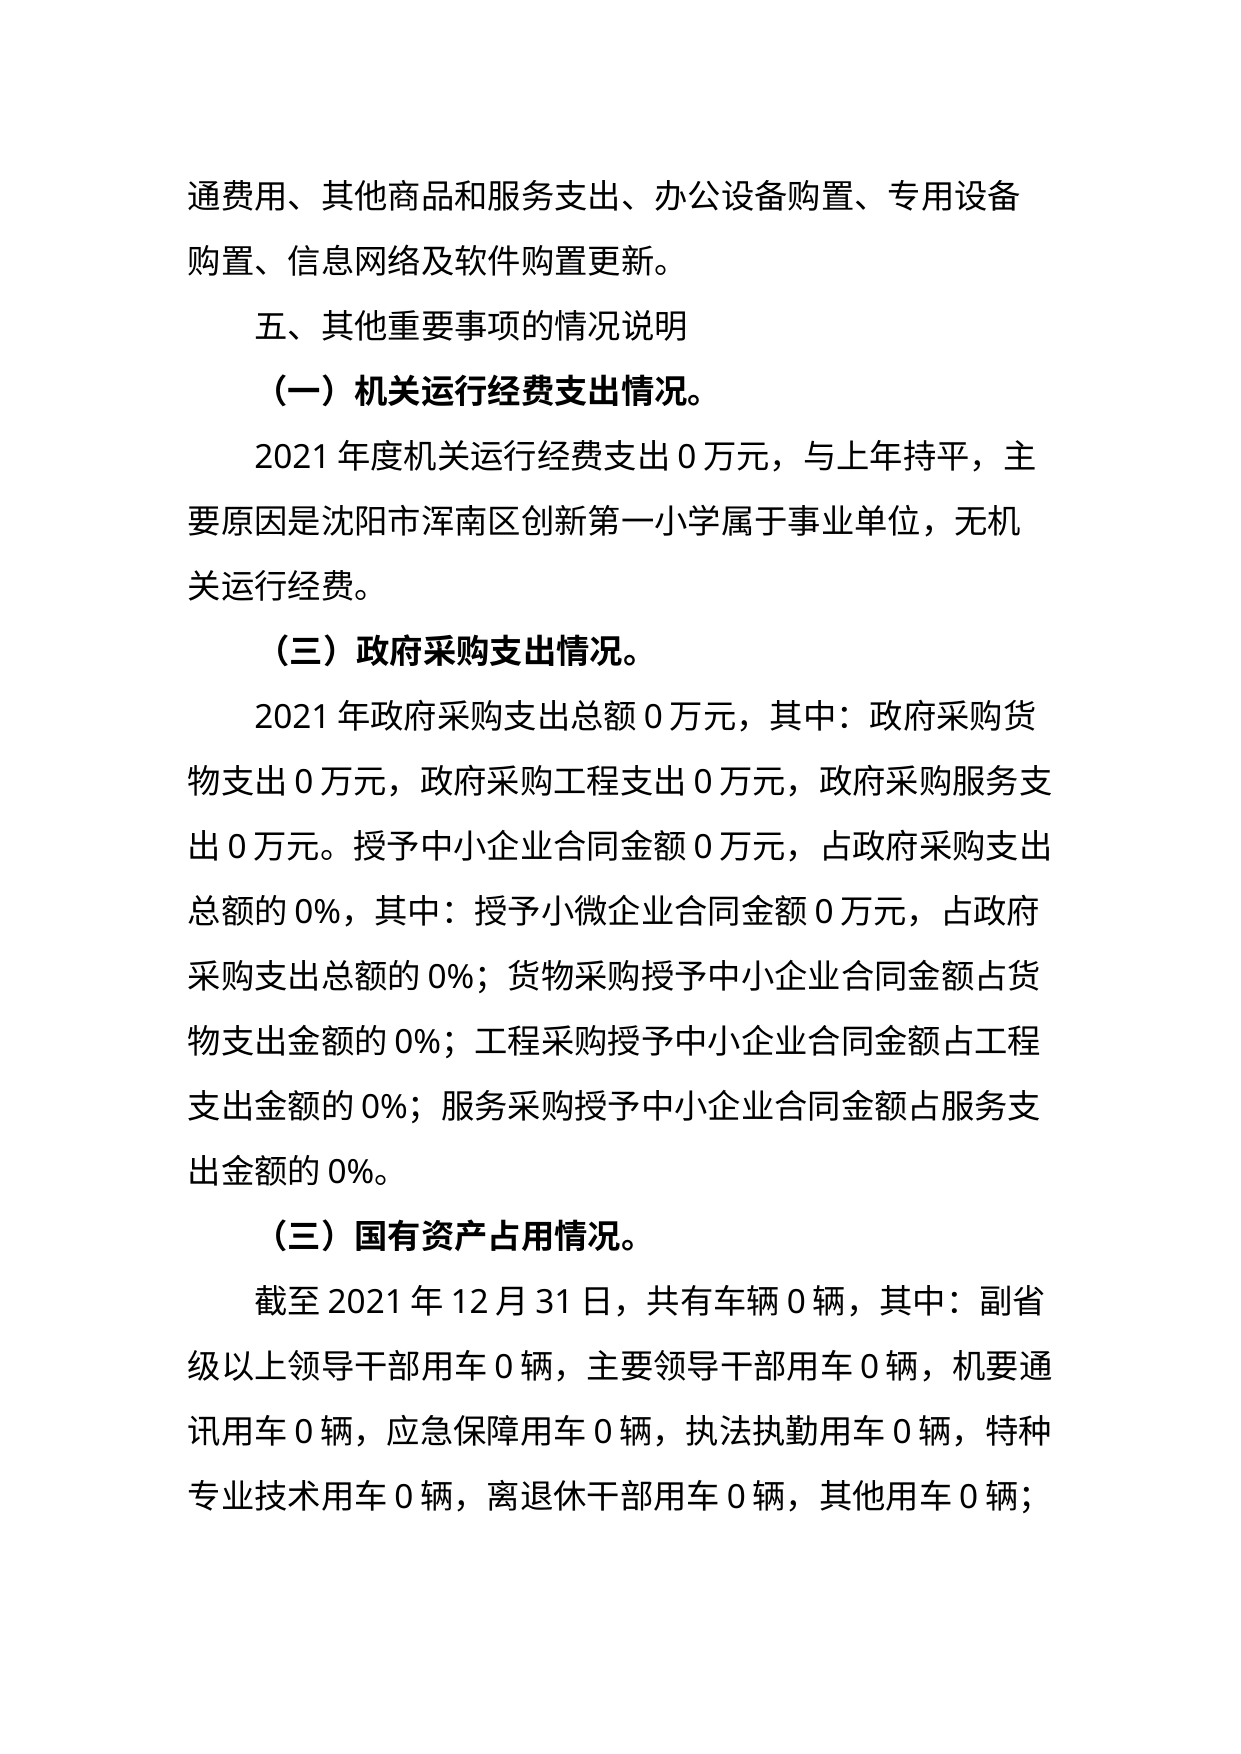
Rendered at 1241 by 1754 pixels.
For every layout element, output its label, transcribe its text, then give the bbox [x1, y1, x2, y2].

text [187, 162, 1053, 292]
text 2021年政府采购支出总额0万元，其中：政府采购货物支出0万元，政府采购工程支出0万元，政府采购服务支出0万元。授予中小企业合同金额0万元，占政府采购支出总额的0%，其中：授予小微企业合同金额0万元，占政府采购支出总额的0%；货物采购授予中小企业合同金额占货物支出金额的0%；工程采购授予中小企业合同金额占工程支出金额的0%；服务采购授予中小企业合同金额占服务支出金额的0%。 [187, 682, 1053, 1202]
text （三）国有资产占用情况。 [187, 1202, 1053, 1267]
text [187, 1267, 1053, 1527]
text 2021年度机关运行经费支出0万元，与上年持平，主要原因是沈阳市浑南区创新第一小学属于事业单位，无机关运行经费。 [187, 422, 1053, 617]
list 政府采购支出情况。 [187, 617, 1053, 682]
text （一）机关运行经费支出情况。 [187, 357, 1053, 422]
text 五、其他重要事项的情况说明 [187, 292, 1053, 357]
